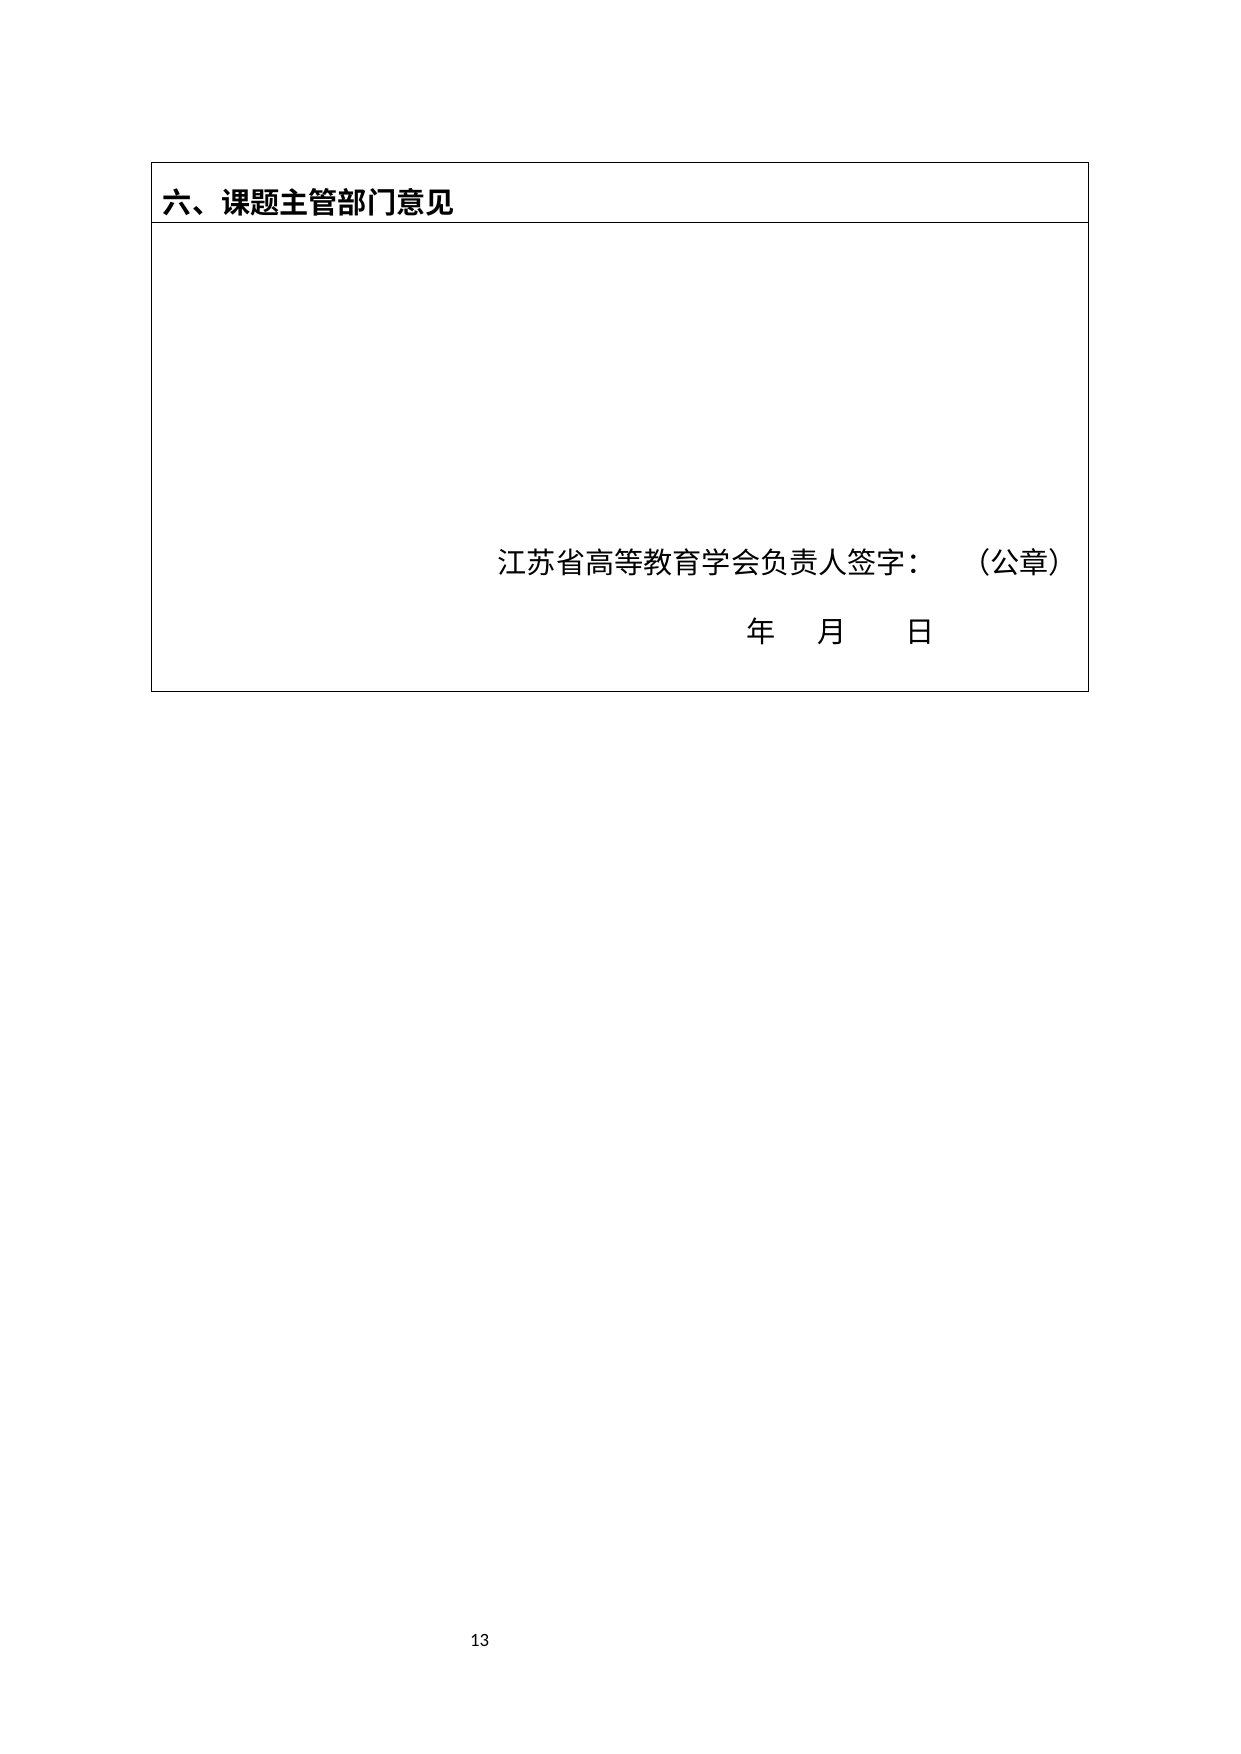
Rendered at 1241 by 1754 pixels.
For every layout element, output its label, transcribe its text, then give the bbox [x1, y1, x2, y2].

table_cell 六、课题主管部门意见 [152, 163, 1088, 222]
table_cell 江苏省高等教育学会负责人签字： （公章） 年 月 日 [152, 223, 1088, 691]
